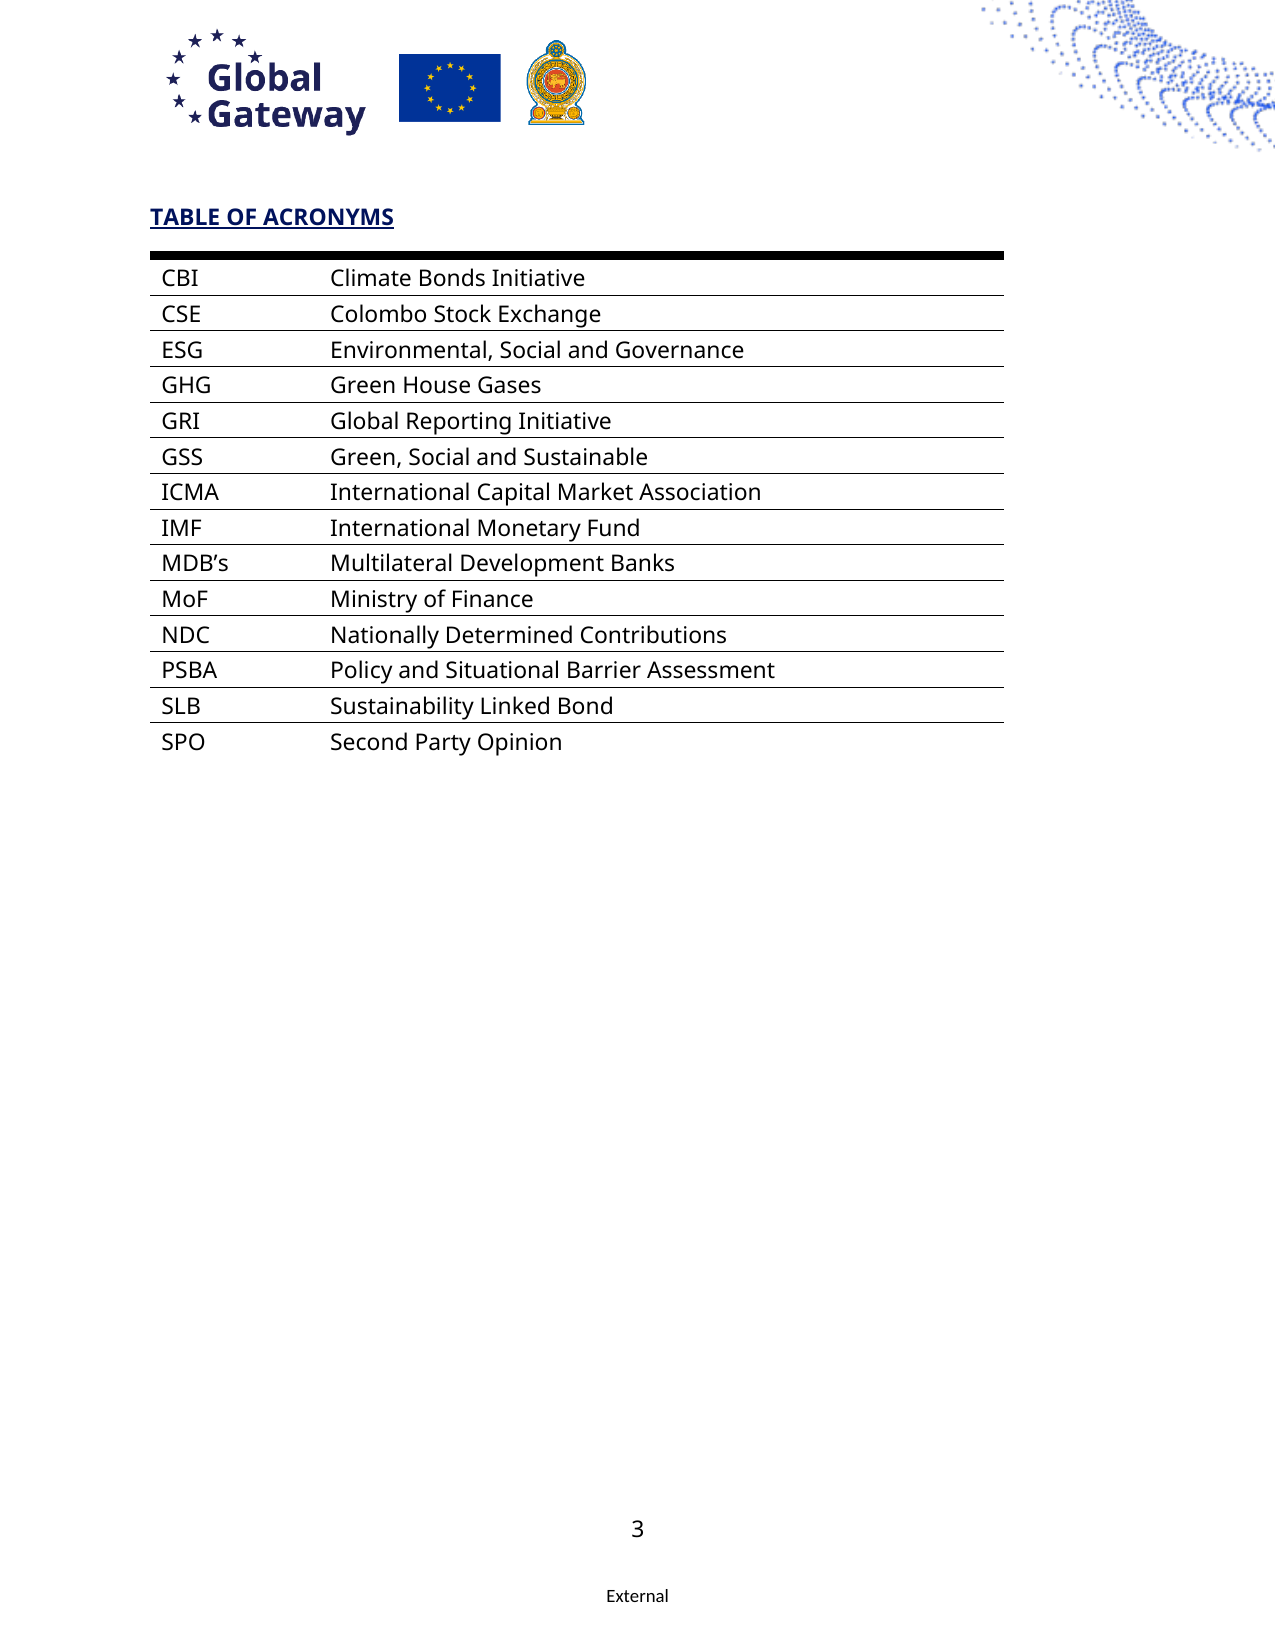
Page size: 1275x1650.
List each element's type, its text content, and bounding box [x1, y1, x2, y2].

table_cell MoF [150, 581, 319, 615]
table_cell Colombo Stock Exchange [319, 296, 1004, 330]
table_cell IMF [150, 510, 319, 544]
table_cell Environmental, Social and Governance [319, 331, 1004, 366]
table_cell NDC [150, 616, 319, 651]
table_cell CSE [150, 296, 319, 330]
table_cell ICMA [150, 474, 319, 508]
picture [526, 0, 1275, 811]
table_cell International Capital Market Association [319, 474, 1004, 508]
table_header Climate Bonds Initiative [319, 260, 1004, 295]
table_cell Green, Social and Sustainable [319, 438, 1004, 473]
table_cell PSBA [150, 652, 319, 687]
table_cell SLB [150, 688, 319, 722]
table_cell Nationally Determined Contributions [319, 616, 1004, 651]
table_cell Sustainability Linked Bond [319, 688, 1004, 722]
table_cell Policy and Situational Barrier Assessment [319, 652, 1004, 687]
picture [399, 54, 501, 122]
table_cell International Monetary Fund [319, 510, 1004, 544]
table_cell Multilateral Development Banks [319, 545, 1004, 580]
table_cell GRI [150, 403, 319, 437]
table_cell GHG [150, 367, 319, 402]
table_cell GSS [150, 438, 319, 473]
table_cell MDB’s [150, 545, 319, 580]
table_header CBI [150, 260, 319, 295]
table_cell Ministry of Finance [319, 581, 1004, 615]
table_cell Green House Gases [319, 367, 1004, 402]
table_cell Global Reporting Initiative [319, 403, 1004, 437]
table_cell ESG [150, 331, 319, 366]
picture [150, 10, 383, 150]
text TABLE OF ACRONYMS [150, 200, 1125, 232]
table_cell SPO [150, 723, 319, 758]
table_cell Second Party Opinion [319, 723, 1004, 758]
